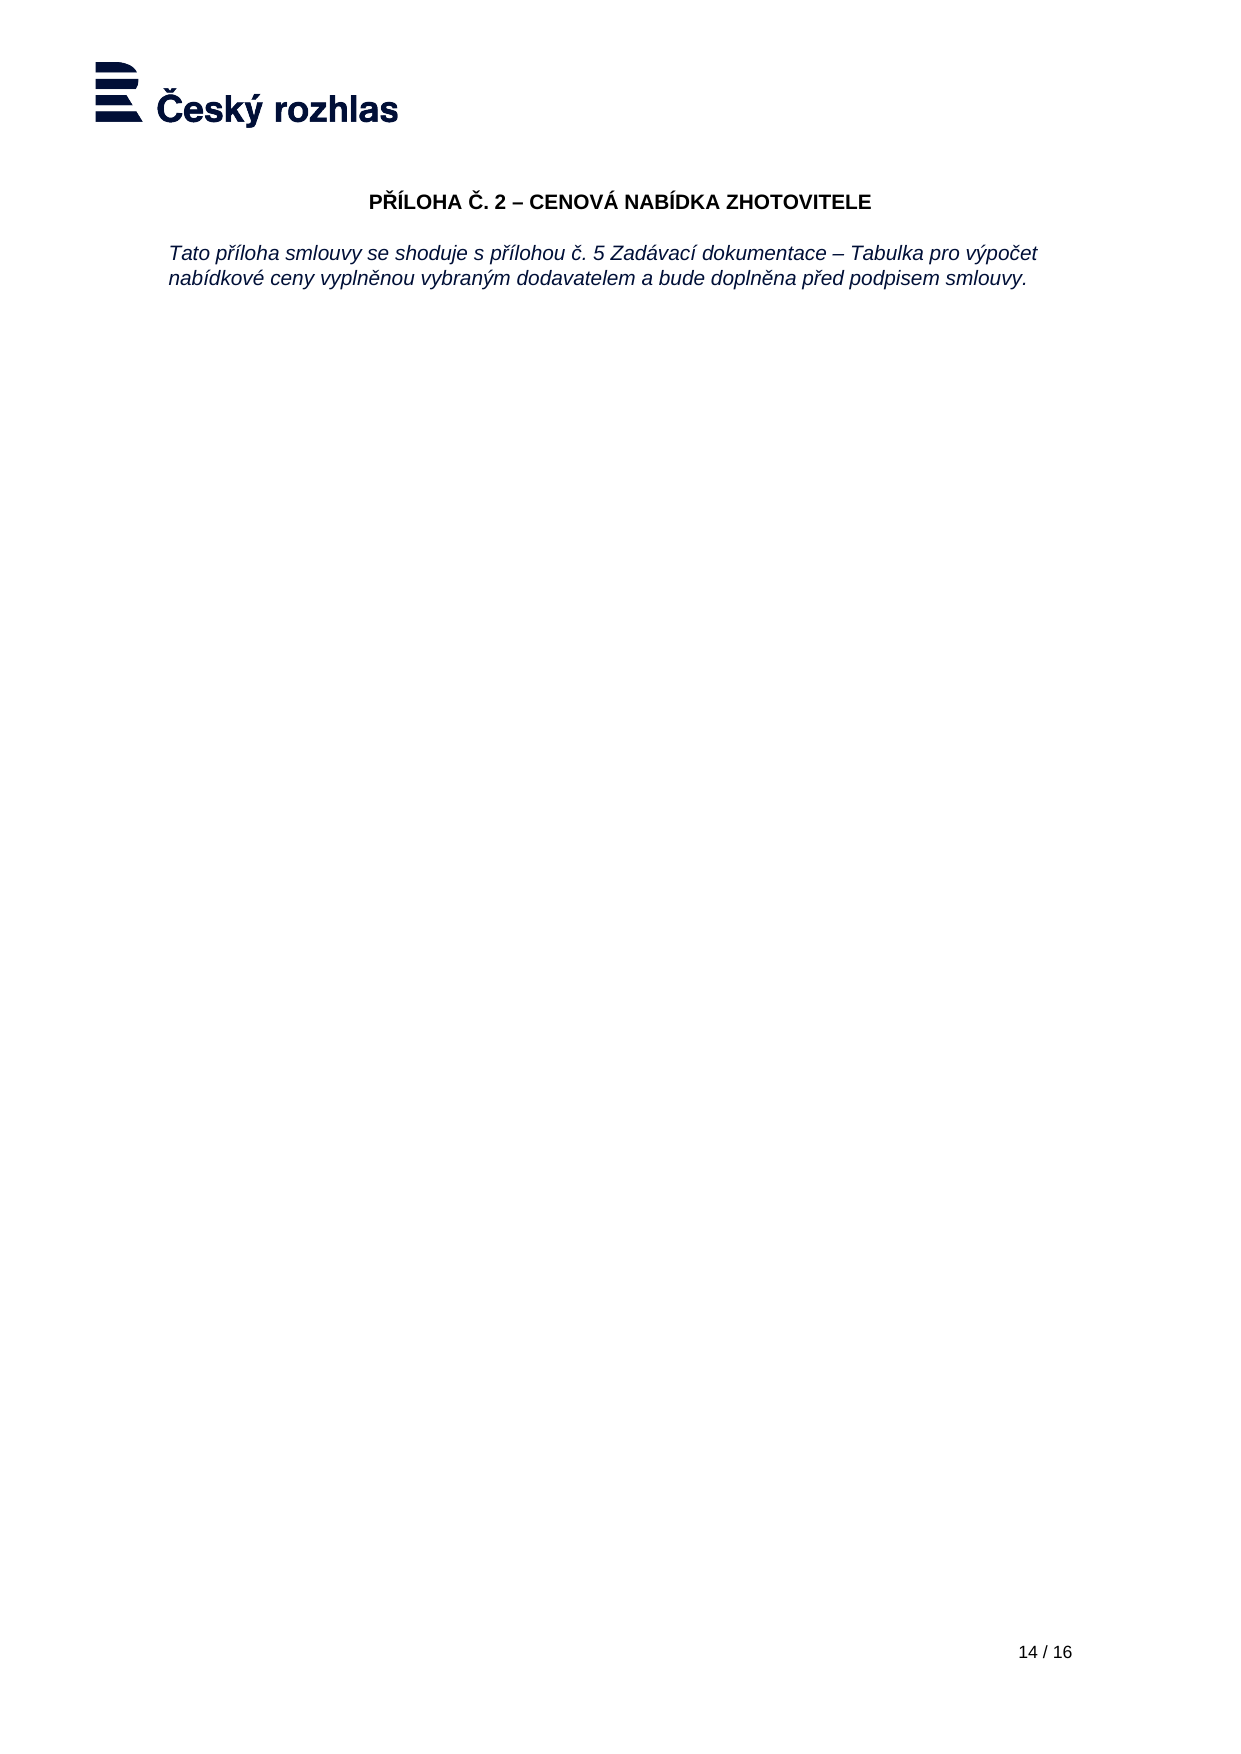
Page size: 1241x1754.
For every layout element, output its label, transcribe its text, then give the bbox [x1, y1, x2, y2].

text Tato příloha smlouvy se shoduje s přílohou č. 5 Zadávací dokumentace – Tabulka pro výpočet nabídkové ceny vyplněnou vybraným dodavatelem a bude doplněna před podpisem smlouvy. [168, 241, 1072, 290]
list PŘÍLOHA Č. 2 – CENOVÁ NABÍDKA ZHOTOVITELE [168, 188, 1072, 214]
picture [95, 62, 398, 128]
